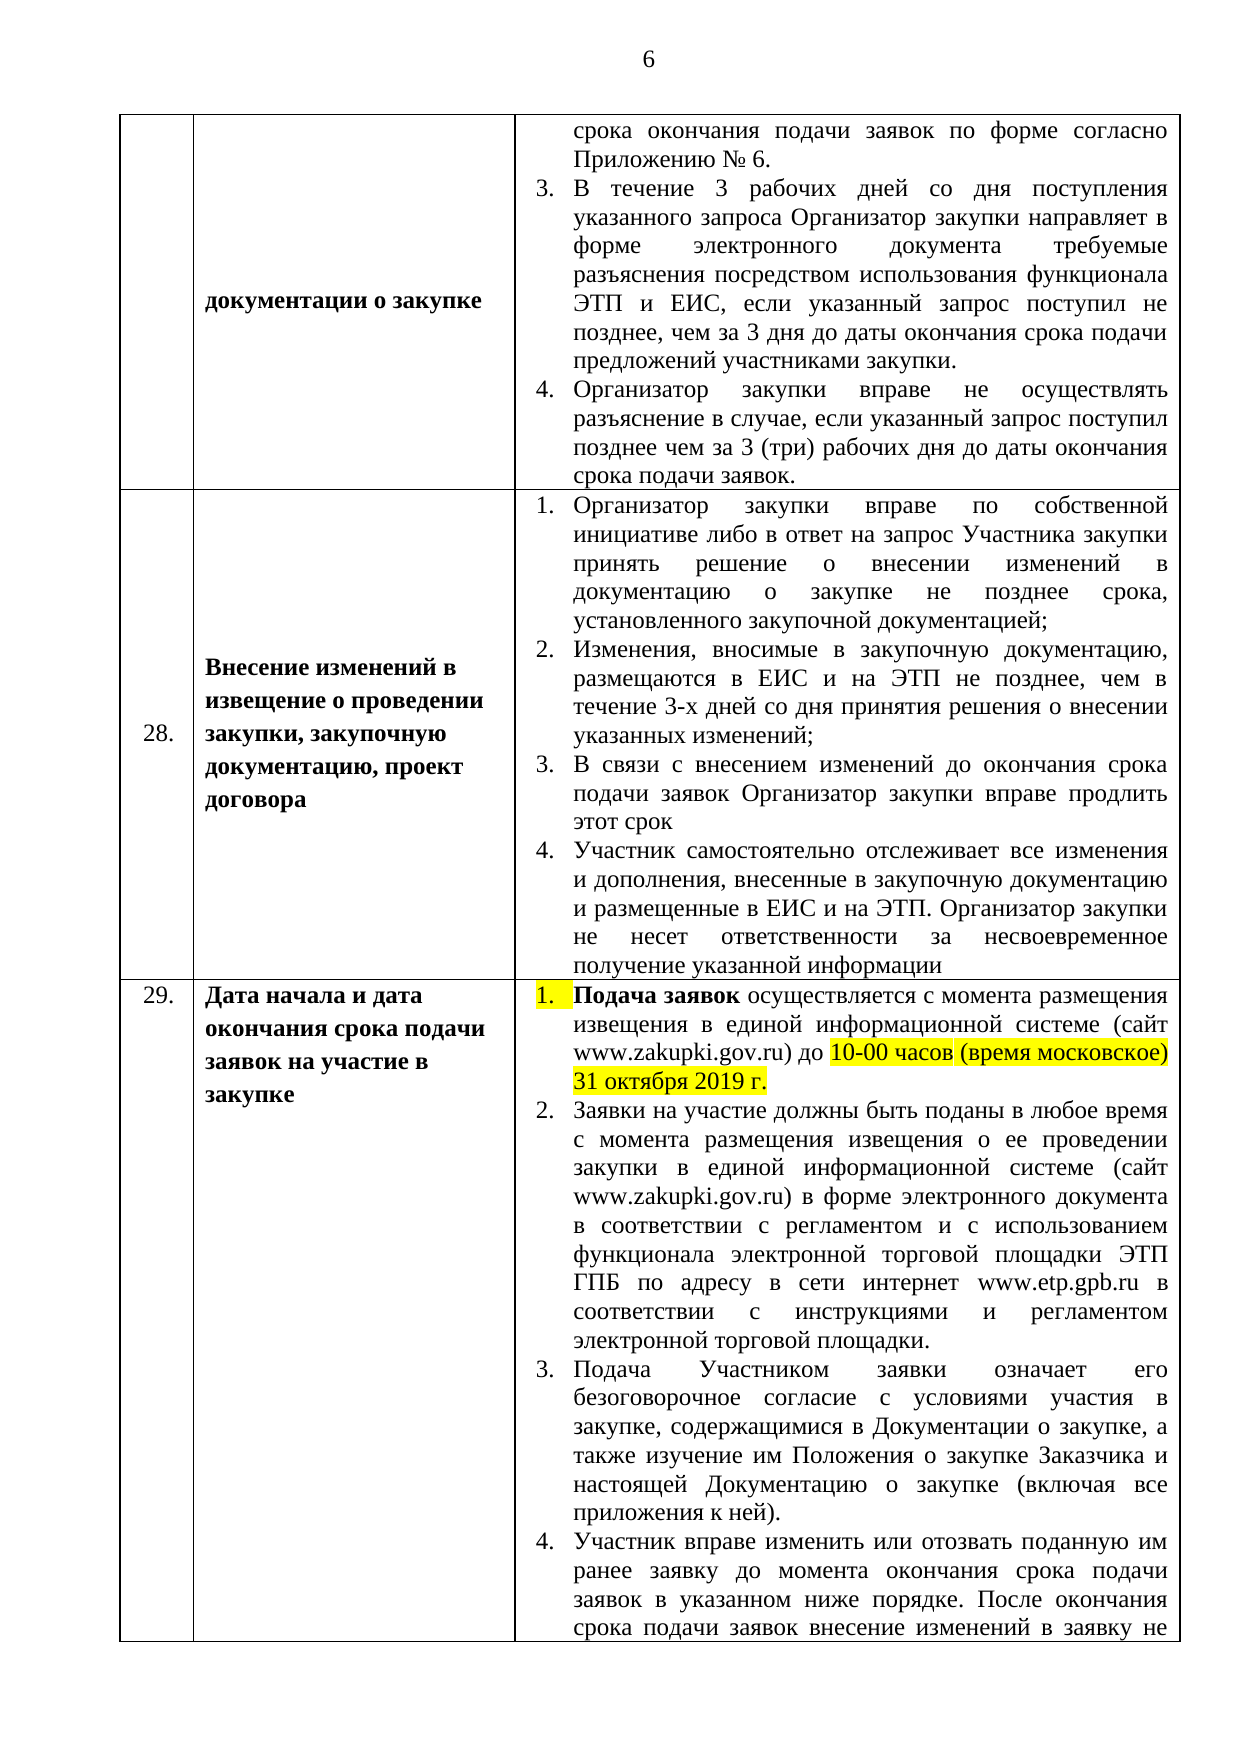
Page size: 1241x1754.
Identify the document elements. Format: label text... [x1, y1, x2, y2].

table_cell Организатор закупки вправе по собственной инициативе либо в ответ на запрос Участника закупки принять решение о внесении изменений в документацию о закупке не позднее срока, установленного закупочной документацией; Изменения, вносимые в закупочную документацию, размещаются в ЕИС и на ЭТП не позднее, чем в течение 3-х дней со дня принятия решения о внесении указанных изменений; В связи с внесением изменений до окончания срока подачи заявок Организатор закупки вправе продлить этот срок Участник самостоятельно отслеживает все изменения и дополнения, внесенные в закупочную документацию и размещенные в ЕИС и на ЭТП. Организатор закупки не несет ответственности за несвоевременное получение указанной информации [516, 490, 1179, 979]
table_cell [194, 980, 514, 1641]
table_cell Внесение изменений в извещение о проведении закупки, закупочную документацию, проект договора [194, 490, 514, 979]
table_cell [516, 115, 1179, 489]
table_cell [516, 980, 1179, 1641]
table_cell [121, 980, 193, 1641]
table_cell [121, 115, 193, 489]
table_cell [194, 115, 514, 489]
table_cell [121, 490, 193, 979]
